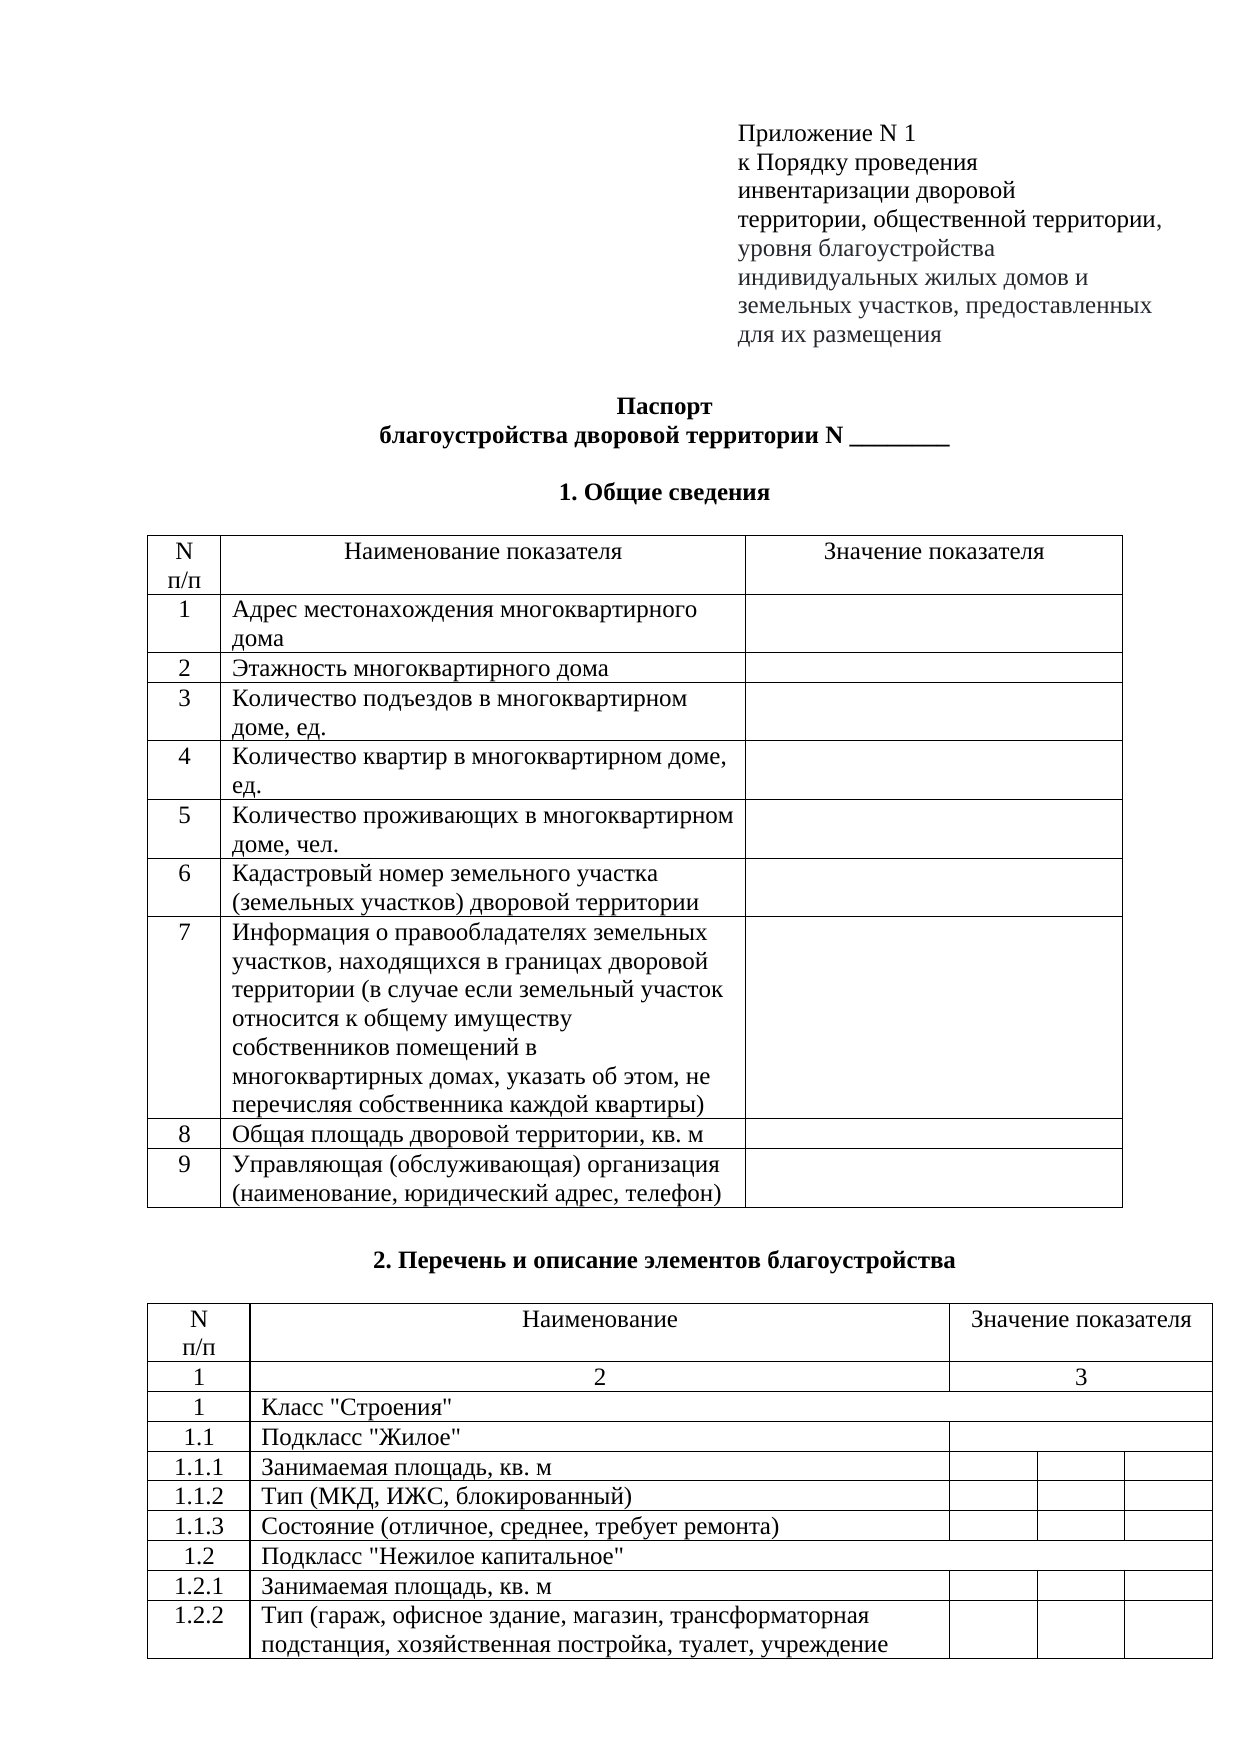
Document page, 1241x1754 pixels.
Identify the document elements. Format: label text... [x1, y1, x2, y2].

table_cell 1.2.1 [148, 1571, 249, 1599]
table_cell 1.2 [148, 1541, 249, 1570]
table_header N п/п [148, 536, 220, 593]
text индивидуальных жилых домов и [664, 262, 1181, 291]
table_cell 1 [148, 595, 220, 652]
table_cell 3 [148, 683, 220, 740]
table_cell 1.1.2 [148, 1481, 249, 1510]
table_cell Количество квартир в многоквартирном доме, ед. [221, 741, 745, 799]
table_header Наименование [251, 1304, 949, 1361]
table_cell Количество проживающих в многоквартирном доме, чел. [221, 800, 745, 857]
table_cell [746, 653, 1122, 682]
table_cell [1125, 1511, 1212, 1540]
table_header N п/п [148, 1304, 249, 1361]
table_cell [1038, 1601, 1124, 1658]
table_cell [950, 1601, 1037, 1658]
table_cell Кадастровый номер земельного участка (земельных участков) дворовой территории [221, 859, 745, 916]
table_cell 2 [251, 1362, 949, 1391]
text уровня благоустройства [664, 233, 1181, 262]
table_cell 1.1.1 [148, 1452, 249, 1480]
table_cell [950, 1422, 1212, 1451]
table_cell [251, 1601, 949, 1658]
table_cell Подкласс "Нежилое капитальное" [251, 1541, 1212, 1570]
table_cell Занимаемая площадь, кв. м [251, 1452, 949, 1480]
table_header Значение показателя [746, 536, 1122, 593]
table_cell [1125, 1481, 1212, 1510]
table_cell 4 [148, 741, 220, 799]
table_cell 9 [148, 1149, 220, 1207]
table_cell Класс "Строения" [251, 1392, 1212, 1421]
subtitle Паспорт благоустройства дворовой территории N ________ [148, 391, 1181, 449]
table_cell Количество подъездов в многоквартирном доме, ед. [221, 683, 745, 740]
subtitle 2. Перечень и описание элементов благоустройства [148, 1236, 1181, 1274]
table_cell [746, 859, 1122, 916]
table_cell Адрес местонахождения многоквартирного дома [221, 595, 745, 652]
table_cell 3 [950, 1362, 1212, 1391]
table_cell 1.2.2 [148, 1601, 249, 1658]
table_cell [746, 1149, 1122, 1207]
table_cell [950, 1511, 1037, 1540]
table_header Значение показателя [950, 1304, 1212, 1361]
table_cell [746, 917, 1122, 1118]
table_cell [1125, 1571, 1212, 1599]
table_cell [1038, 1511, 1124, 1540]
table_cell Занимаемая площадь, кв. м [251, 1571, 949, 1599]
table_cell 1 [148, 1362, 249, 1391]
table_cell [746, 1119, 1122, 1148]
table_cell 1 [148, 1392, 249, 1421]
table_cell Управляющая (обслуживающая) организация (наименование, юридический адрес, телефон) [221, 1149, 745, 1207]
table_cell 7 [148, 917, 220, 1118]
table_cell 5 [148, 800, 220, 857]
table_cell [1125, 1601, 1212, 1658]
table_cell [746, 595, 1122, 652]
table_cell [1125, 1452, 1212, 1480]
table_cell 1.1.3 [148, 1511, 249, 1540]
table_cell [746, 683, 1122, 740]
table_cell [950, 1481, 1037, 1510]
table_cell [746, 800, 1122, 857]
table_cell 1.1 [148, 1422, 249, 1451]
table_cell Общая площадь дворовой территории, кв. м [221, 1119, 745, 1148]
subtitle 1. Общие сведения [148, 477, 1181, 506]
table_header Наименование показателя [221, 536, 745, 593]
table_cell Этажность многоквартирного дома [221, 653, 745, 682]
table_cell Информация о правообладателях земельных участков, находящихся в границах дворовой территории (в случае если земельный участок относится к общему имуществу собственников помещений в многоквартирных домах, указать об этом, не перечисляя собственника каждой квартиры) [221, 917, 745, 1118]
table_cell 6 [148, 859, 220, 916]
table_cell Тип (МКД, ИЖС, блокированный) [251, 1481, 949, 1510]
table_cell [746, 741, 1122, 799]
table_cell 8 [148, 1119, 220, 1148]
table_cell Состояние (отличное, среднее, требует ремонта) [251, 1511, 949, 1540]
table_cell [950, 1571, 1037, 1599]
table_cell [1038, 1481, 1124, 1510]
table_cell 2 [148, 653, 220, 682]
table_cell [950, 1452, 1037, 1480]
table_cell [1038, 1452, 1124, 1480]
text земельных участков, предоставленных для их размещения [738, 291, 1181, 348]
table_cell [1038, 1571, 1124, 1599]
table_cell Подкласс "Жилое" [251, 1422, 949, 1451]
text Приложение N 1 к Порядку проведения инвентаризации дворовой территории, общественной территории, [738, 118, 1181, 233]
